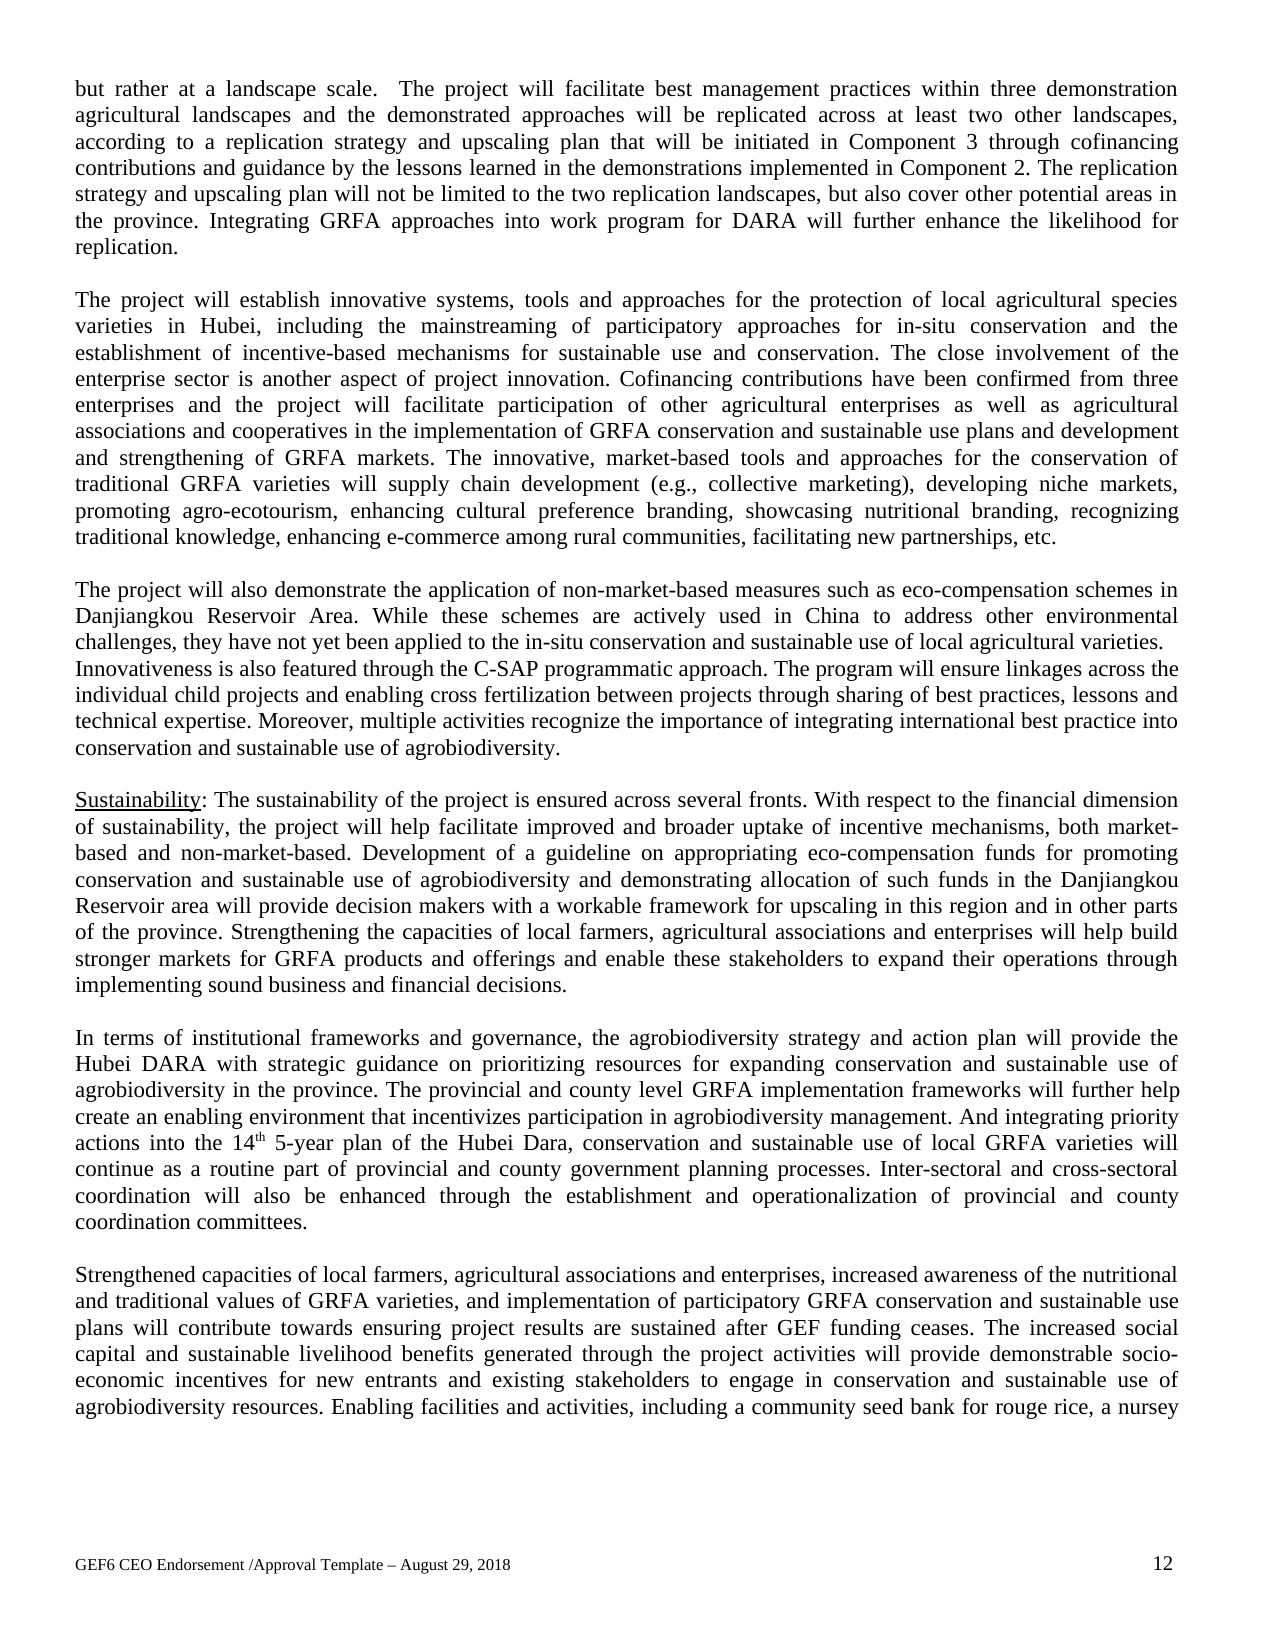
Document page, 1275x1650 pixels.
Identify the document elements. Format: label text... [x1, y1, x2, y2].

text The project will also demonstrate the application of non-market-based measures such as eco-compensation schemes in Danjiangkou Reservoir Area. While these schemes are actively used in China to address other environmental challenges, they have not yet been applied to the in-situ conservation and sustainable use of local agricultural varieties. [75, 576, 1181, 655]
text Sustainability: The sustainability of the project is ensured across several fronts. With respect to the financial dimension of sustainability, the project will help facilitate improved and broader uptake of incentive mechanisms, both market-based and non-market-based. Development of a guideline on appropriating eco-compensation funds for promoting conservation and sustainable use of agrobiodiversity and demonstrating allocation of such funds in the Danjiangkou Reservoir area will provide decision makers with a workable framework for upscaling in this region and in other parts of the province. Strengthening the capacities of local farmers, agricultural associations and enterprises will help build stronger markets for GRFA products and offerings and enable these stakeholders to expand their operations through implementing sound business and financial decisions. [75, 787, 1181, 997]
text The project will establish innovative systems, tools and approaches for the protection of local agricultural species varieties in Hubei, including the mainstreaming of participatory approaches for in-situ conservation and the establishment of incentive-based mechanisms for sustainable use and conservation. The close involvement of the enterprise sector is another aspect of project innovation. Cofinancing contributions have been confirmed from three enterprises and the project will facilitate participation of other agricultural enterprises as well as agricultural associations and cooperatives in the implementation of GRFA conservation and sustainable use plans and development and strengthening of GRFA markets. The innovative, market-based tools and approaches for the conservation of traditional GRFA varieties will supply chain development (e.g., collective marketing), developing niche markets, promoting agro-ecotourism, enhancing cultural preference branding, showcasing nutritional branding, recognizing traditional knowledge, enhancing e-commerce among rural communities, facilitating new partnerships, etc. [75, 286, 1181, 549]
text In terms of institutional frameworks and governance, the agrobiodiversity strategy and action plan will provide the Hubei DARA with strategic guidance on prioritizing resources for expanding conservation and sustainable use of agrobiodiversity in the province. The provincial and county level GRFA implementation frameworks will further help create an enabling environment that incentivizes participation in agrobiodiversity management. And integrating priority actions into the 14th 5-year plan of the Hubei Dara, conservation and sustainable use of local GRFA varieties will continue as a routine part of provincial and county government planning processes. Inter-sectoral and cross-sectoral coordination will also be enhanced through the establishment and operationalization of provincial and county coordination committees. [75, 1024, 1181, 1234]
text Innovativeness is also featured through the C-SAP programmatic approach. The program will ensure linkages across the individual child projects and enabling cross fertilization between projects through sharing of best practices, lessons and technical expertise. Moreover, multiple activities recognize the importance of integrating international best practice into conservation and sustainable use of agrobiodiversity. [75, 655, 1181, 760]
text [75, 75, 1181, 259]
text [75, 1261, 1181, 1419]
